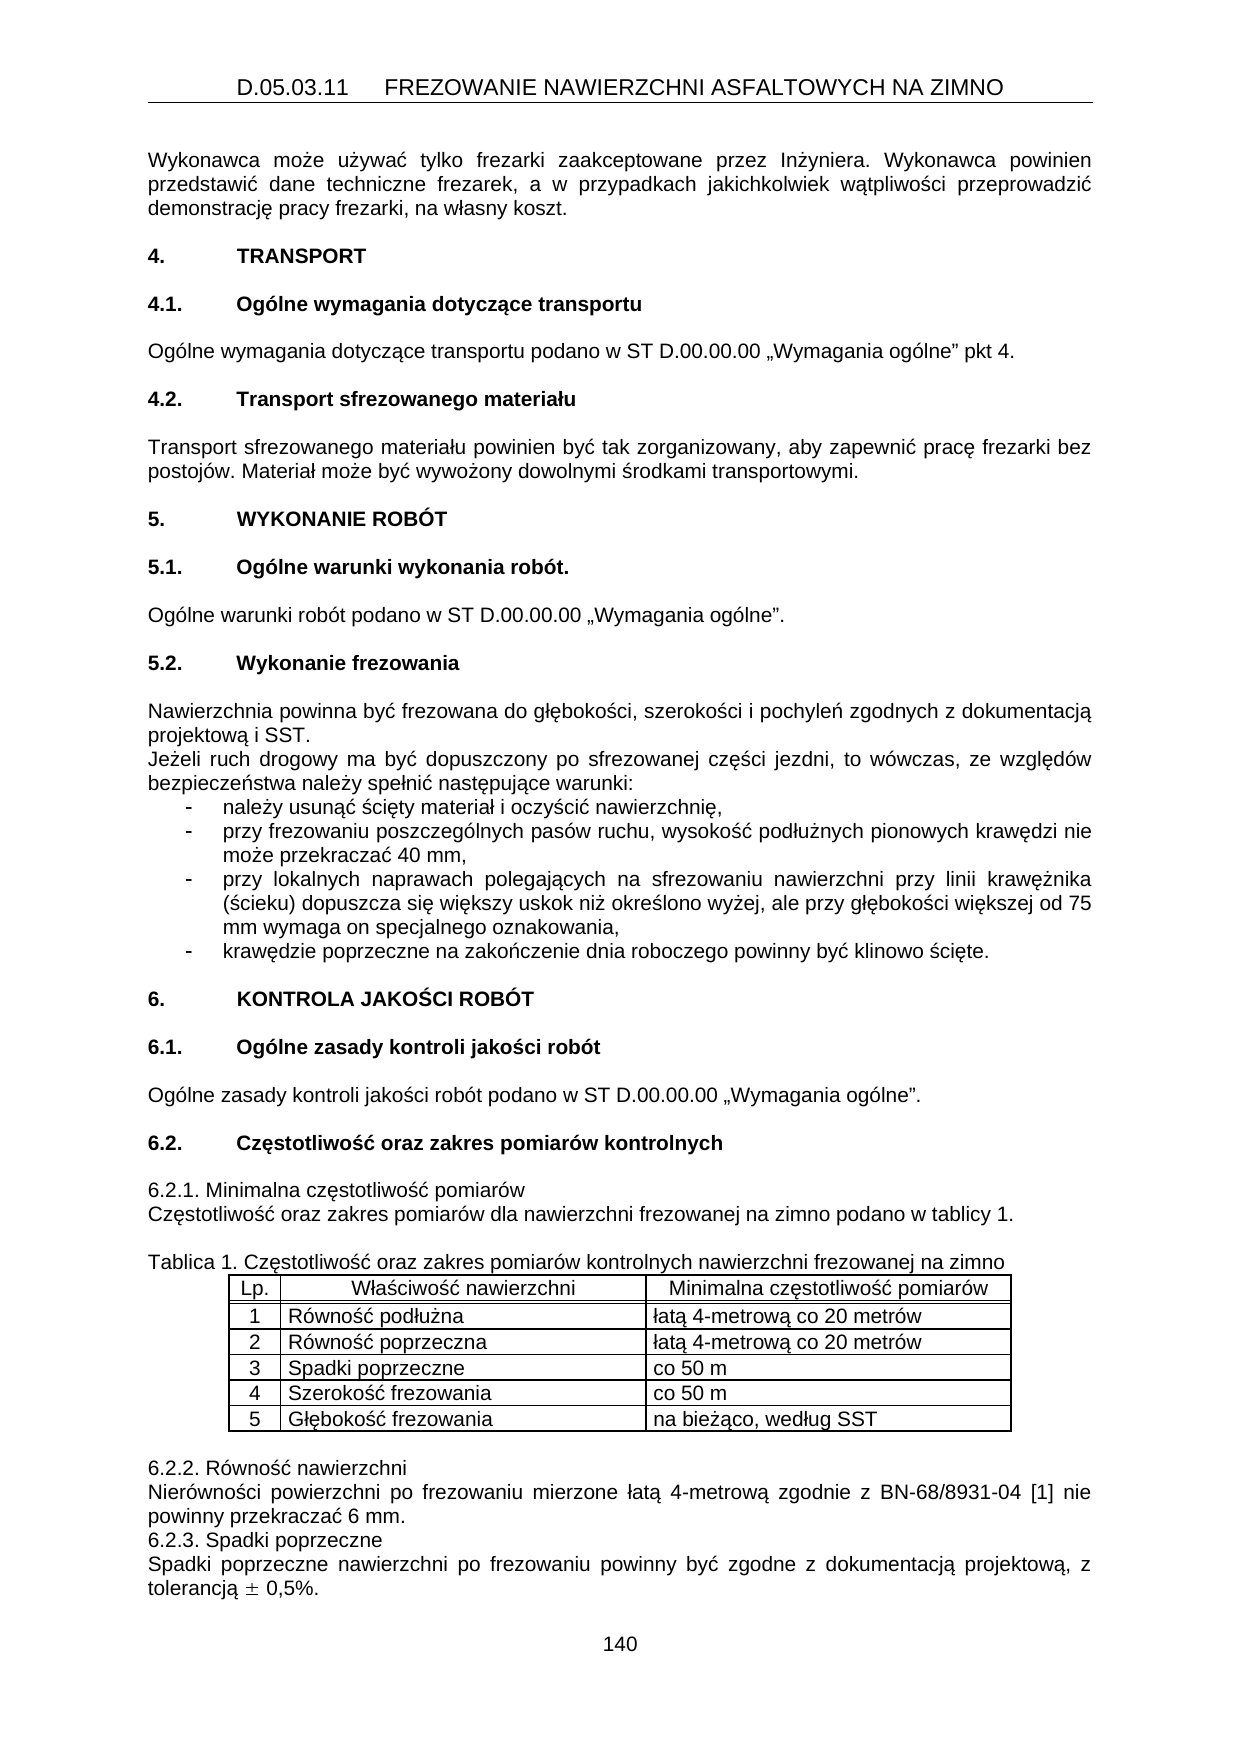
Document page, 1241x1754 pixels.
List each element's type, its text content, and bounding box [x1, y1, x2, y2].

list Transport sfrezowanego materiału [148, 387, 1093, 411]
table_cell 5 [230, 1406, 280, 1430]
table_cell łatą 4-metrową co 20 metrów [647, 1304, 1010, 1328]
text Ogólne zasady kontroli jakości robót podano w ST D.00.00.00 „Wymagania ogólne”. [148, 1082, 1093, 1106]
text 6.2.1. Minimalna częstotliwość pomiarów [148, 1178, 1093, 1202]
text Częstotliwość oraz zakres pomiarów dla nawierzchni frezowanej na zimno podano w tablicy 1. [148, 1202, 1093, 1226]
list Kontrola jakości robót [148, 987, 1093, 1011]
table_cell co 50 m [647, 1381, 1010, 1405]
table_cell Głębokość frezowania [281, 1406, 645, 1430]
list należy usunąć ścięty materiał i oczyścić nawierzchnię, [185, 794, 1093, 818]
list Wykonanie frezowania [148, 651, 1093, 675]
list Ogólne wymagania dotyczące transportu [148, 291, 1093, 315]
text 6.2.3. Spadki poprzeczne [148, 1528, 1093, 1552]
table_header Właściwość nawierzchni [281, 1276, 645, 1299]
table_cell 3 [230, 1355, 280, 1379]
table_cell Równość poprzeczna [281, 1330, 645, 1354]
text Ogólne wymagania dotyczące transportu podano w ST D.00.00.00 „Wymagania ogólne” pkt 4. [148, 339, 1093, 363]
table_cell Szerokość frezowania [281, 1381, 645, 1405]
list przy frezowaniu poszczególnych pasów ruchu, wysokość podłużnych pionowych krawędzi nie może przekraczać 40 mm, [185, 818, 1093, 867]
text Ogólne warunki robót podano w ST D.00.00.00 „Wymagania ogólne”. [148, 603, 1093, 627]
list Wykonanie robót [148, 507, 1093, 531]
text 6.2.2. Równość nawierzchni [148, 1456, 1093, 1480]
table_cell co 50 m [647, 1355, 1010, 1379]
text Jeżeli ruch drogowy ma być dopuszczony po sfrezowanej części jezdni, to wówczas, ze względów bezpieczeństwa należy spełnić następujące warunki: [148, 747, 1093, 794]
text Wykonawca może używać tylko frezarki zaakceptowane przez Inżyniera. Wykonawca powinien przedstawić dane techniczne frezarek, a w przypadkach jakichkolwiek wątpliwości przeprowadzić demonstrację pracy frezarki, na własny koszt. [148, 148, 1093, 219]
table_cell 2 [230, 1330, 280, 1354]
text Nawierzchnia powinna być frezowana do głębokości, szerokości i pochyleń zgodnych z dokumentacją projektową i SST. [148, 699, 1093, 747]
list Ogólne zasady kontroli jakości robót [148, 1034, 1093, 1058]
text Spadki poprzeczne nawierzchni po frezowaniu powinny być zgodne z dokumentacją projektową, z tolerancją 0,5%. [148, 1552, 1093, 1600]
table_cell Równość podłużna [281, 1304, 645, 1328]
list krawędzie poprzeczne na zakończenie dnia roboczego powinny być klinowo ścięte. [185, 938, 1093, 963]
table_header Minimalna częstotliwość pomiarów [647, 1276, 1010, 1299]
text Nierówności powierzchni po frezowaniu mierzone łatą 4-metrową zgodnie z BN-68/8931-04 [1] nie powinny przekraczać 6 mm. [148, 1480, 1093, 1528]
list przy lokalnych naprawach polegających na sfrezowaniu nawierzchni przy linii krawężnika (ścieku) dopuszcza się większy uskok niż określono wyżej, ale przy głębokości większej od 75 mm wymaga on specjalnego oznakowania, [185, 867, 1093, 938]
table_cell 1 [230, 1304, 280, 1328]
table_header Lp. [230, 1276, 280, 1299]
list Transport [148, 243, 1093, 267]
text Tablica 1. Częstotliwość oraz zakres pomiarów kontrolnych nawierzchni frezowanej na zimno [148, 1250, 1093, 1274]
table_cell Spadki poprzeczne [281, 1355, 645, 1379]
text Transport sfrezowanego materiału powinien być tak zorganizowany, aby zapewnić pracę frezarki bez postojów. Materiał może być wywożony dowolnymi środkami transportowymi. [148, 435, 1093, 483]
list Ogólne warunki wykonania robót. [148, 555, 1093, 579]
table_cell 4 [230, 1381, 280, 1405]
list Częstotliwość oraz zakres pomiarów kontrolnych [148, 1130, 1093, 1154]
table_cell łatą 4-metrową co 20 metrów [647, 1330, 1010, 1354]
table_cell na bieżąco, według SST [647, 1406, 1010, 1430]
